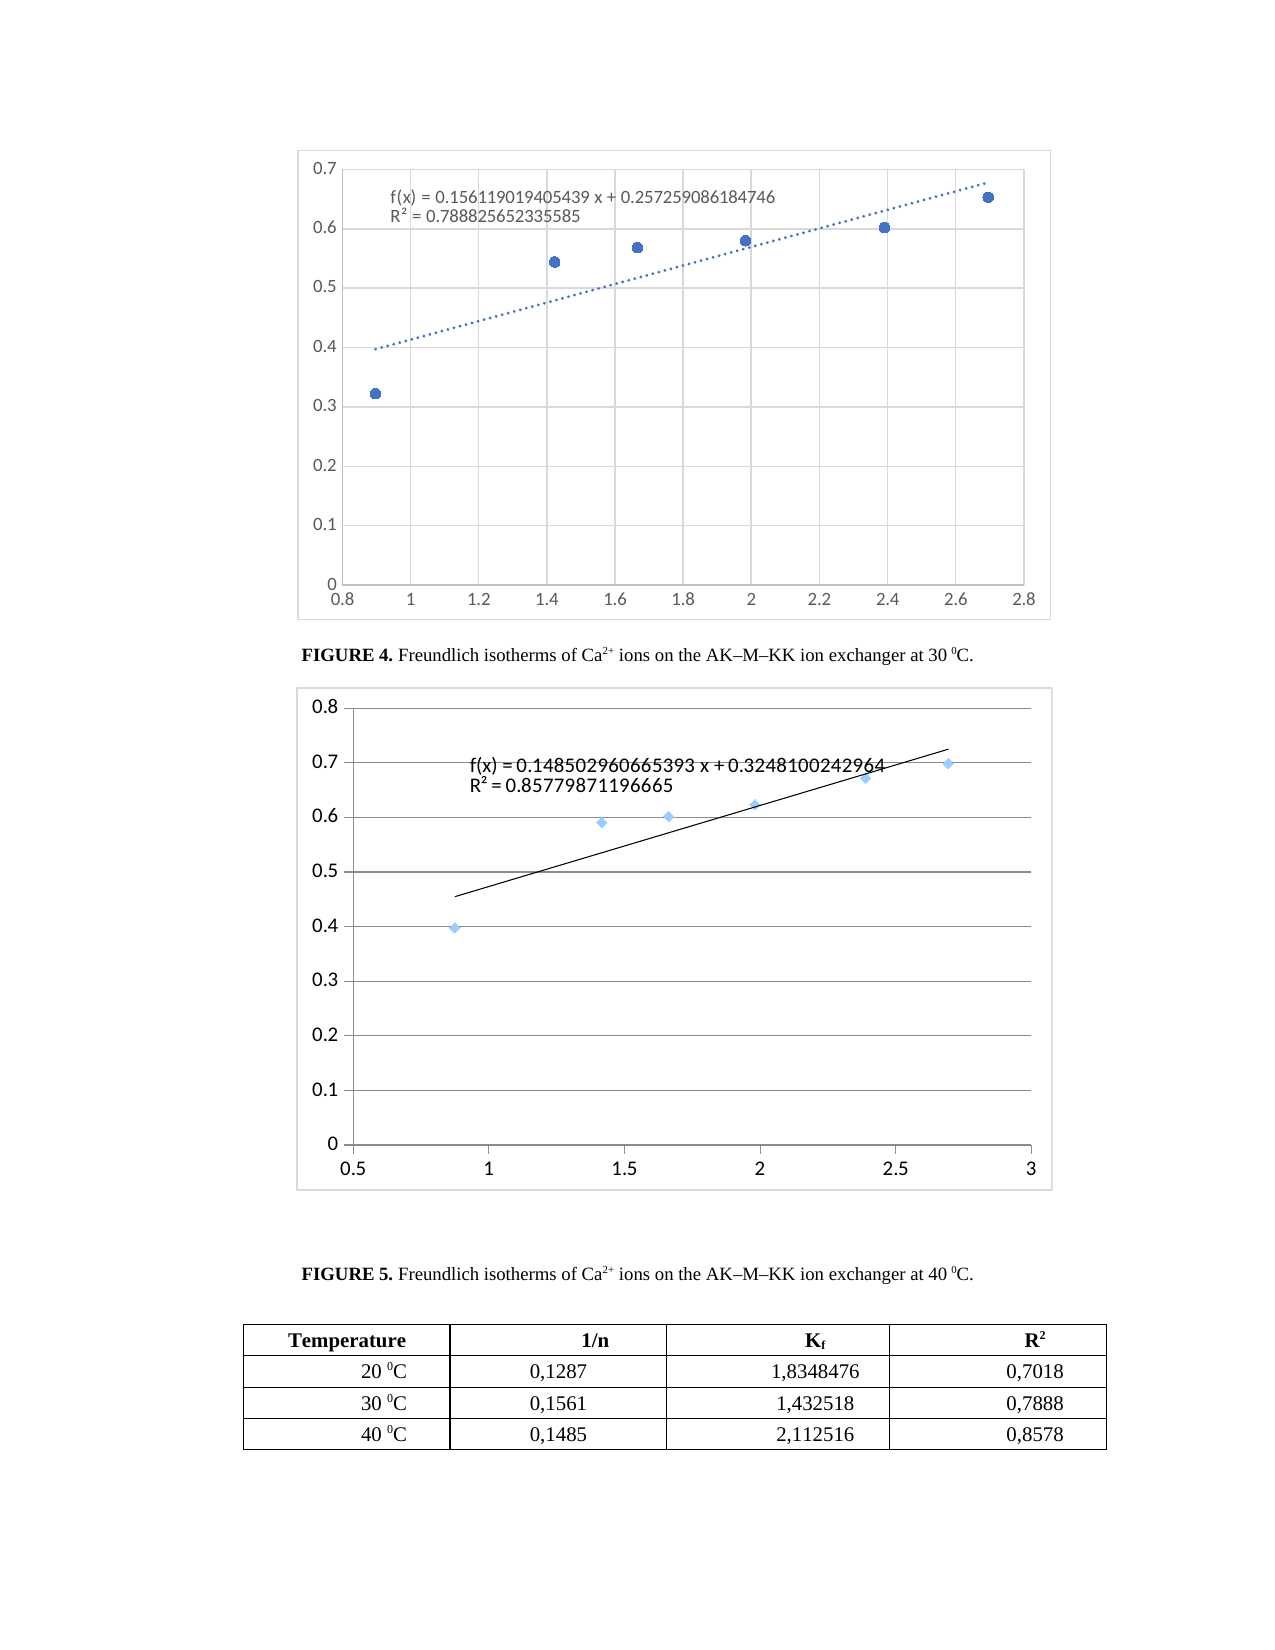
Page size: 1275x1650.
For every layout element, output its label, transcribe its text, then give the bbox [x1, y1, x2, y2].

table_cell 1,8348476 [667, 1356, 889, 1387]
text FIGURE 4. Freundlich isotherms of Ca2+ ions on the AK–M–KK ion exchanger at 30 0C. [150, 644, 1125, 666]
table_header Kf [667, 1325, 889, 1355]
text FIGURE 5. Freundlich isotherms of Ca2+ ions on the AK–M–KK ion exchanger at 40 0C. [150, 1263, 1125, 1285]
table_cell 0,1561 [451, 1388, 666, 1418]
table_cell 0,7018 [890, 1356, 1106, 1387]
table_cell 0,1287 [451, 1356, 666, 1387]
table_cell 0,1485 [451, 1419, 666, 1449]
table_header 1/n [451, 1325, 666, 1355]
table_cell 2,112516 [667, 1419, 889, 1449]
table_cell 0,7888 [890, 1388, 1106, 1418]
table_cell 0,8578 [890, 1419, 1106, 1449]
table_header R2 [890, 1325, 1106, 1355]
table_cell 20 0C [244, 1356, 449, 1387]
table_header Temperature [244, 1325, 449, 1355]
table_cell 40 0C [244, 1419, 449, 1449]
table_cell 1,432518 [667, 1388, 889, 1418]
table_cell 30 0C [244, 1388, 449, 1418]
